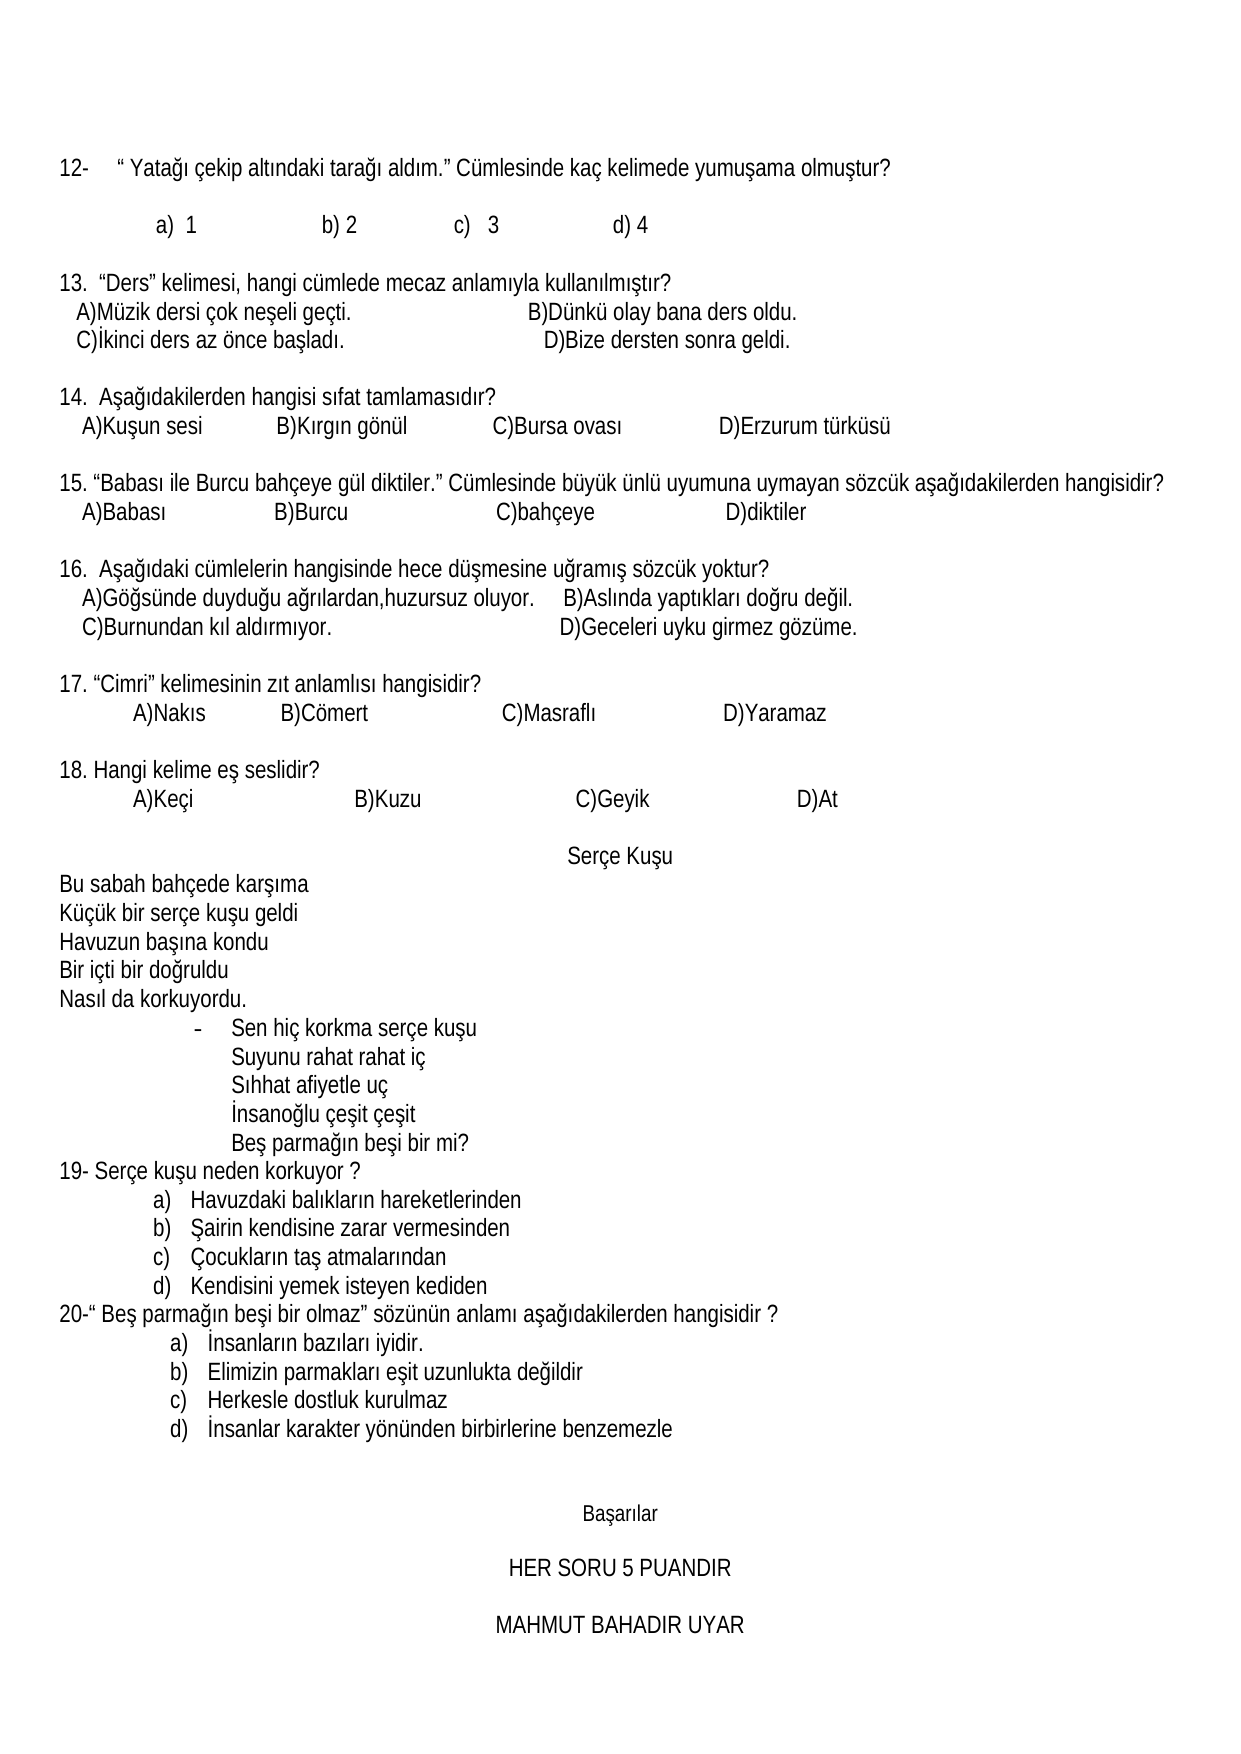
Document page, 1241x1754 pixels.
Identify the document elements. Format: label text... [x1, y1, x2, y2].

list Kendisini yemek isteyen kediden [153, 1271, 1181, 1299]
text İnsanoğlu çeşit çeşit [231, 1099, 1181, 1127]
text A)Müzik dersi çok neşeli geçti. B)Dünkü olay bana ders oldu. [59, 296, 1181, 325]
list Herkesle dostluk kurulmaz [170, 1385, 1181, 1414]
text a) 1 b) 2 c) 3 d) 4 [59, 211, 1181, 239]
list Sen hiç korkma serçe kuşu [193, 1013, 1181, 1042]
text 20-“ Beş parmağın beşi bir olmaz” sözünün anlamı aşağıdakilerden hangisidir ? [59, 1299, 1181, 1328]
text C)Burnundan kıl aldırmıyor. D)Geceleri uyku girmez gözüme. [59, 612, 1181, 640]
text A)Babası B)Burcu C)bahçeye D)diktiler [59, 497, 1181, 526]
list Havuzdaki balıkların hareketlerinden [153, 1185, 1181, 1213]
text Küçük bir serçe kuşu geldi [59, 898, 1181, 927]
text 13. “Ders” kelimesi, hangi cümlede mecaz anlamıyla kullanılmıştır? [59, 268, 1181, 296]
list Şairin kendisine zarar vermesinden [153, 1213, 1181, 1242]
text 15. “Babası ile Burcu bahçeye gül diktiler.” Cümlesinde büyük ünlü uyumuna uymayan sözcük aşağıdakilerden hangisidir? [59, 468, 1181, 497]
list İnsanların bazıları iyidir. [170, 1328, 1181, 1357]
text A)Kuşun sesi B)Kırgın gönül C)Bursa ovası D)Erzurum türküsü [59, 411, 1181, 440]
text C)İkinci ders az önce başladı. D)Bize dersten sonra geldi. [59, 325, 1181, 354]
text 19- Serçe kuşu neden korkuyor ? [59, 1156, 1181, 1185]
text Bu sabah bahçede karşıma [59, 869, 1181, 898]
text HER SORU 5 PUANDIR [59, 1553, 1181, 1581]
text Bir içti bir doğruldu [59, 955, 1181, 984]
text Beş parmağın beşi bir mi? [231, 1127, 1181, 1156]
text A)Göğsünde duyduğu ağrılardan,huzursuz oluyor. B)Aslında yaptıkları doğru değil. [59, 583, 1181, 612]
text Suyunu rahat rahat iç [231, 1042, 1181, 1070]
text 14. Aşağıdakilerden hangisi sıfat tamlamasıdır? [59, 382, 1181, 411]
text MAHMUT BAHADIR UYAR [59, 1610, 1181, 1639]
list Elimizin parmakları eşit uzunlukta değildir [170, 1357, 1181, 1385]
list İnsanlar karakter yönünden birbirlerine benzemezle [170, 1414, 1181, 1443]
text 16. Aşağıdaki cümlelerin hangisinde hece düşmesine uğramış sözcük yoktur? [59, 554, 1181, 583]
list Çocukların taş atmalarından [153, 1242, 1181, 1271]
text 18. Hangi kelime eş seslidir? [59, 755, 1181, 783]
text Başarılar [59, 1500, 1181, 1526]
text Havuzun başına kondu [59, 927, 1181, 955]
text Serçe Kuşu [59, 841, 1181, 869]
text 17. “Cimri” kelimesinin zıt anlamlısı hangisidir? [59, 669, 1181, 698]
text A)Nakıs B)Cömert C)Masraflı D)Yaramaz [59, 698, 1181, 726]
text Nasıl da korkuyordu. [59, 984, 1181, 1013]
text A)Keçi B)Kuzu C)Geyik D)At [59, 783, 1181, 812]
text Sıhhat afiyetle uç [231, 1070, 1181, 1099]
text 12- “ Yatağı çekip altındaki tarağı aldım.” Cümlesinde kaç kelimede yumuşama olmuştur? [59, 153, 1181, 182]
